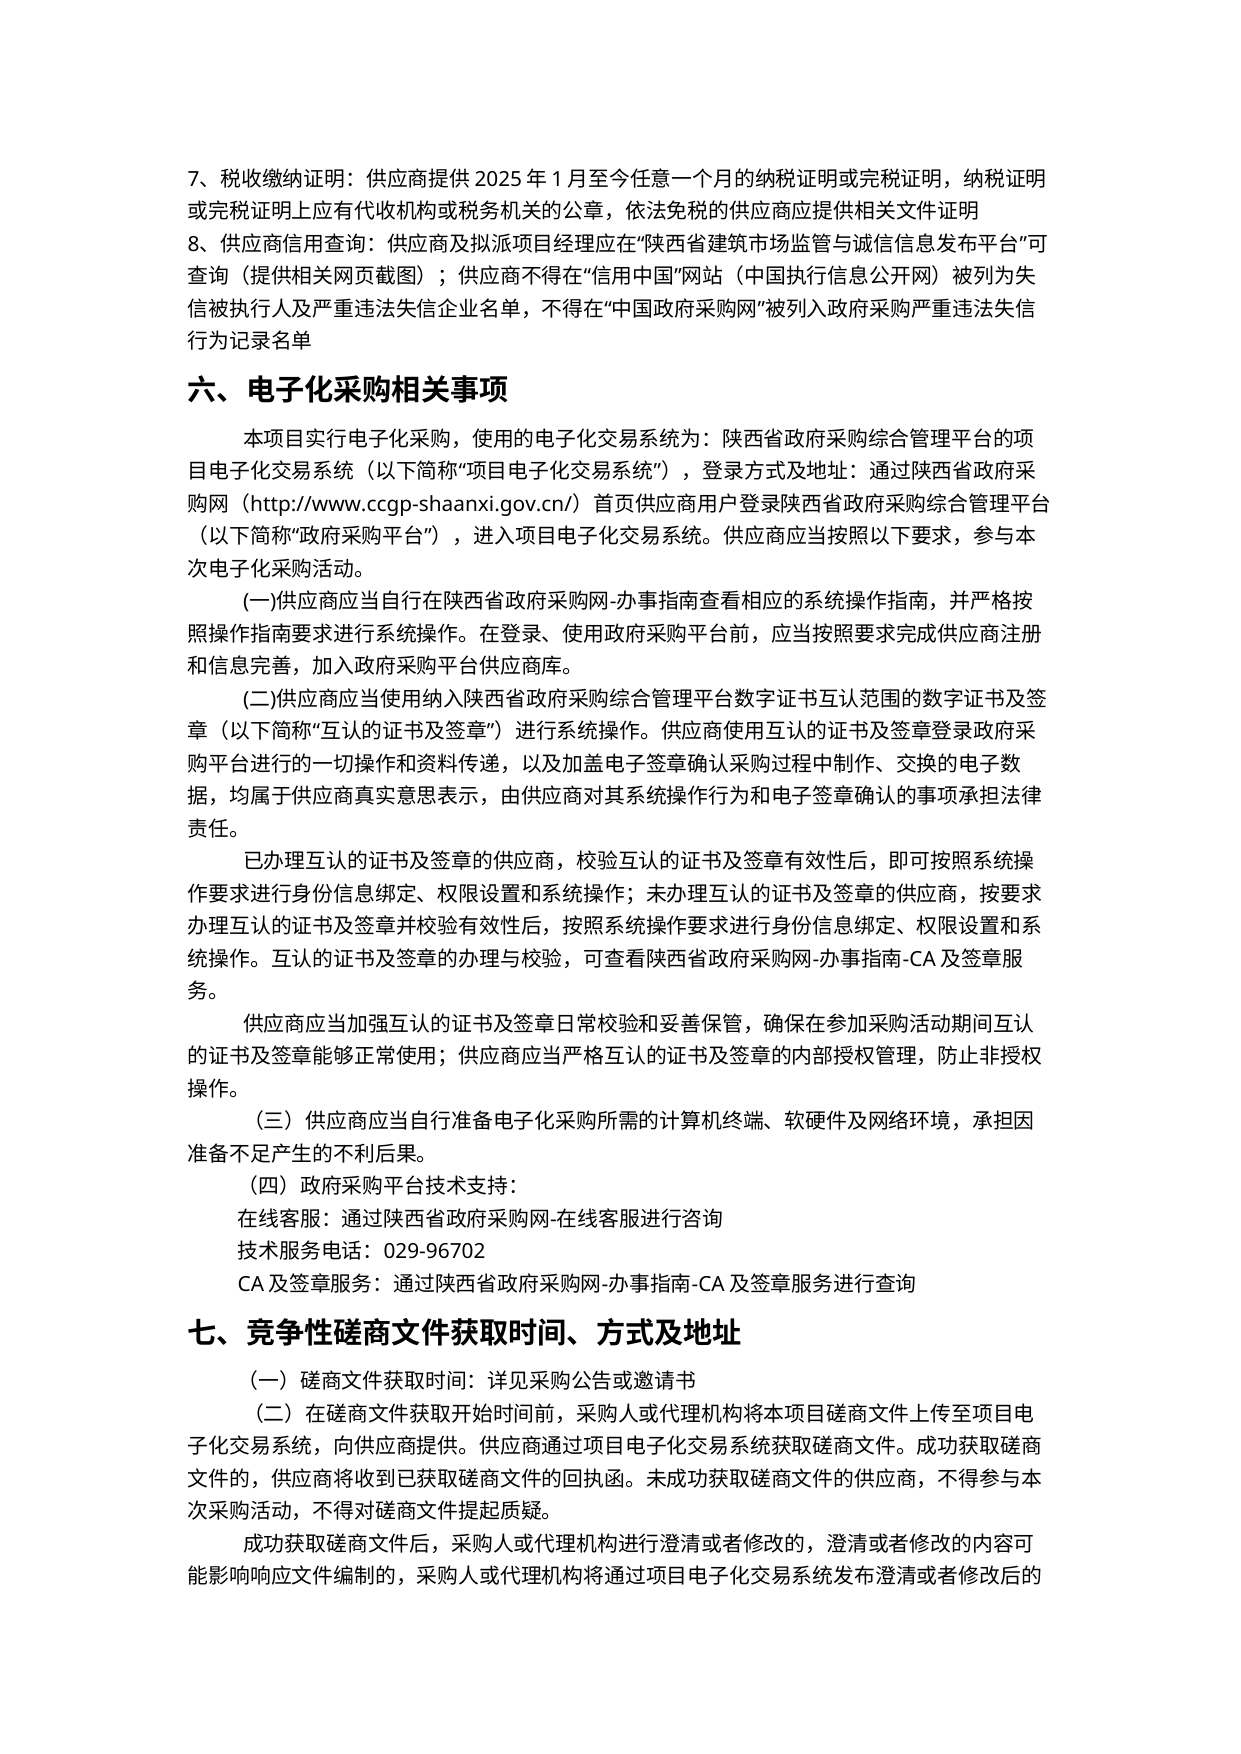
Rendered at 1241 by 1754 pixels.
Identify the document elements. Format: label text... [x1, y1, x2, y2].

text 技术服务电话：029-96702 [187, 1234, 1053, 1267]
text 七、竞争性磋商文件获取时间、方式及地址 [187, 1299, 1053, 1364]
text CA及签章服务：通过陕西省政府采购网-办事指南-CA及签章服务进行查询 [187, 1267, 1053, 1299]
text （一）磋商文件获取时间：详见采购公告或邀请书 [187, 1364, 1053, 1397]
text （三）供应商应当自行准备电子化采购所需的计算机终端、软硬件及网络环境，承担因准备不足产生的不利后果。 [187, 1104, 1053, 1169]
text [187, 1527, 1053, 1592]
text 在线客服：通过陕西省政府采购网-在线客服进行咨询 [187, 1202, 1053, 1234]
text 7、税收缴纳证明：供应商提供2025年1月至今任意一个月的纳税证明或完税证明，纳税证明或完税证明上应有代收机构或税务机关的公章，依法免税的供应商应提供相关文件证明 [187, 162, 1053, 227]
text 供应商应当加强互认的证书及签章日常校验和妥善保管，确保在参加采购活动期间互认的证书及签章能够正常使用；供应商应当严格互认的证书及签章的内部授权管理，防止非授权操作。 [187, 1007, 1053, 1104]
text 已办理互认的证书及签章的供应商，校验互认的证书及签章有效性后，即可按照系统操作要求进行身份信息绑定、权限设置和系统操作；未办理互认的证书及签章的供应商，按要求办理互认的证书及签章并校验有效性后，按照系统操作要求进行身份信息绑定、权限设置和系统操作。互认的证书及签章的办理与校验，可查看陕西省政府采购网-办事指南-CA及签章服务。 [187, 844, 1053, 1007]
text 8、供应商信用查询：供应商及拟派项目经理应在“陕西省建筑市场监管与诚信信息发布平台”可查询（提供相关网页截图）；供应商不得在“信用中国”网站（中国执行信息公开网）被列为失信被执行人及严重违法失信企业名单，不得在“中国政府采购网”被列入政府采购严重违法失信行为记录名单 [187, 227, 1053, 357]
text (二)供应商应当使用纳入陕西省政府采购综合管理平台数字证书互认范围的数字证书及签章（以下简称“互认的证书及签章”）进行系统操作。供应商使用互认的证书及签章登录政府采购平台进行的一切操作和资料传递，以及加盖电子签章确认采购过程中制作、交换的电子数据，均属于供应商真实意思表示，由供应商对其系统操作行为和电子签章确认的事项承担法律责任。 [187, 682, 1053, 844]
text 本项目实行电子化采购，使用的电子化交易系统为：陕西省政府采购综合管理平台的项目电子化交易系统（以下简称“项目电子化交易系统”），登录方式及地址：通过陕西省政府采购网（http://www.ccgp-shaanxi.gov.cn/）首页供应商用户登录陕西省政府采购综合管理平台（以下简称“政府采购平台”），进入项目电子化交易系统。供应商应当按照以下要求，参与本次电子化采购活动。 [187, 422, 1053, 584]
text （四）政府采购平台技术支持： [187, 1169, 1053, 1202]
text （二）在磋商文件获取开始时间前，采购人或代理机构将本项目磋商文件上传至项目电子化交易系统，向供应商提供。供应商通过项目电子化交易系统获取磋商文件。成功获取磋商文件的，供应商将收到已获取磋商文件的回执函。未成功获取磋商文件的供应商，不得参与本次采购活动，不得对磋商文件提起质疑。 [187, 1397, 1053, 1527]
text 六、电子化采购相关事项 [187, 357, 1053, 422]
text (一)供应商应当自行在陕西省政府采购网-办事指南查看相应的系统操作指南，并严格按照操作指南要求进行系统操作。在登录、使用政府采购平台前，应当按照要求完成供应商注册和信息完善，加入政府采购平台供应商库。 [187, 584, 1053, 682]
